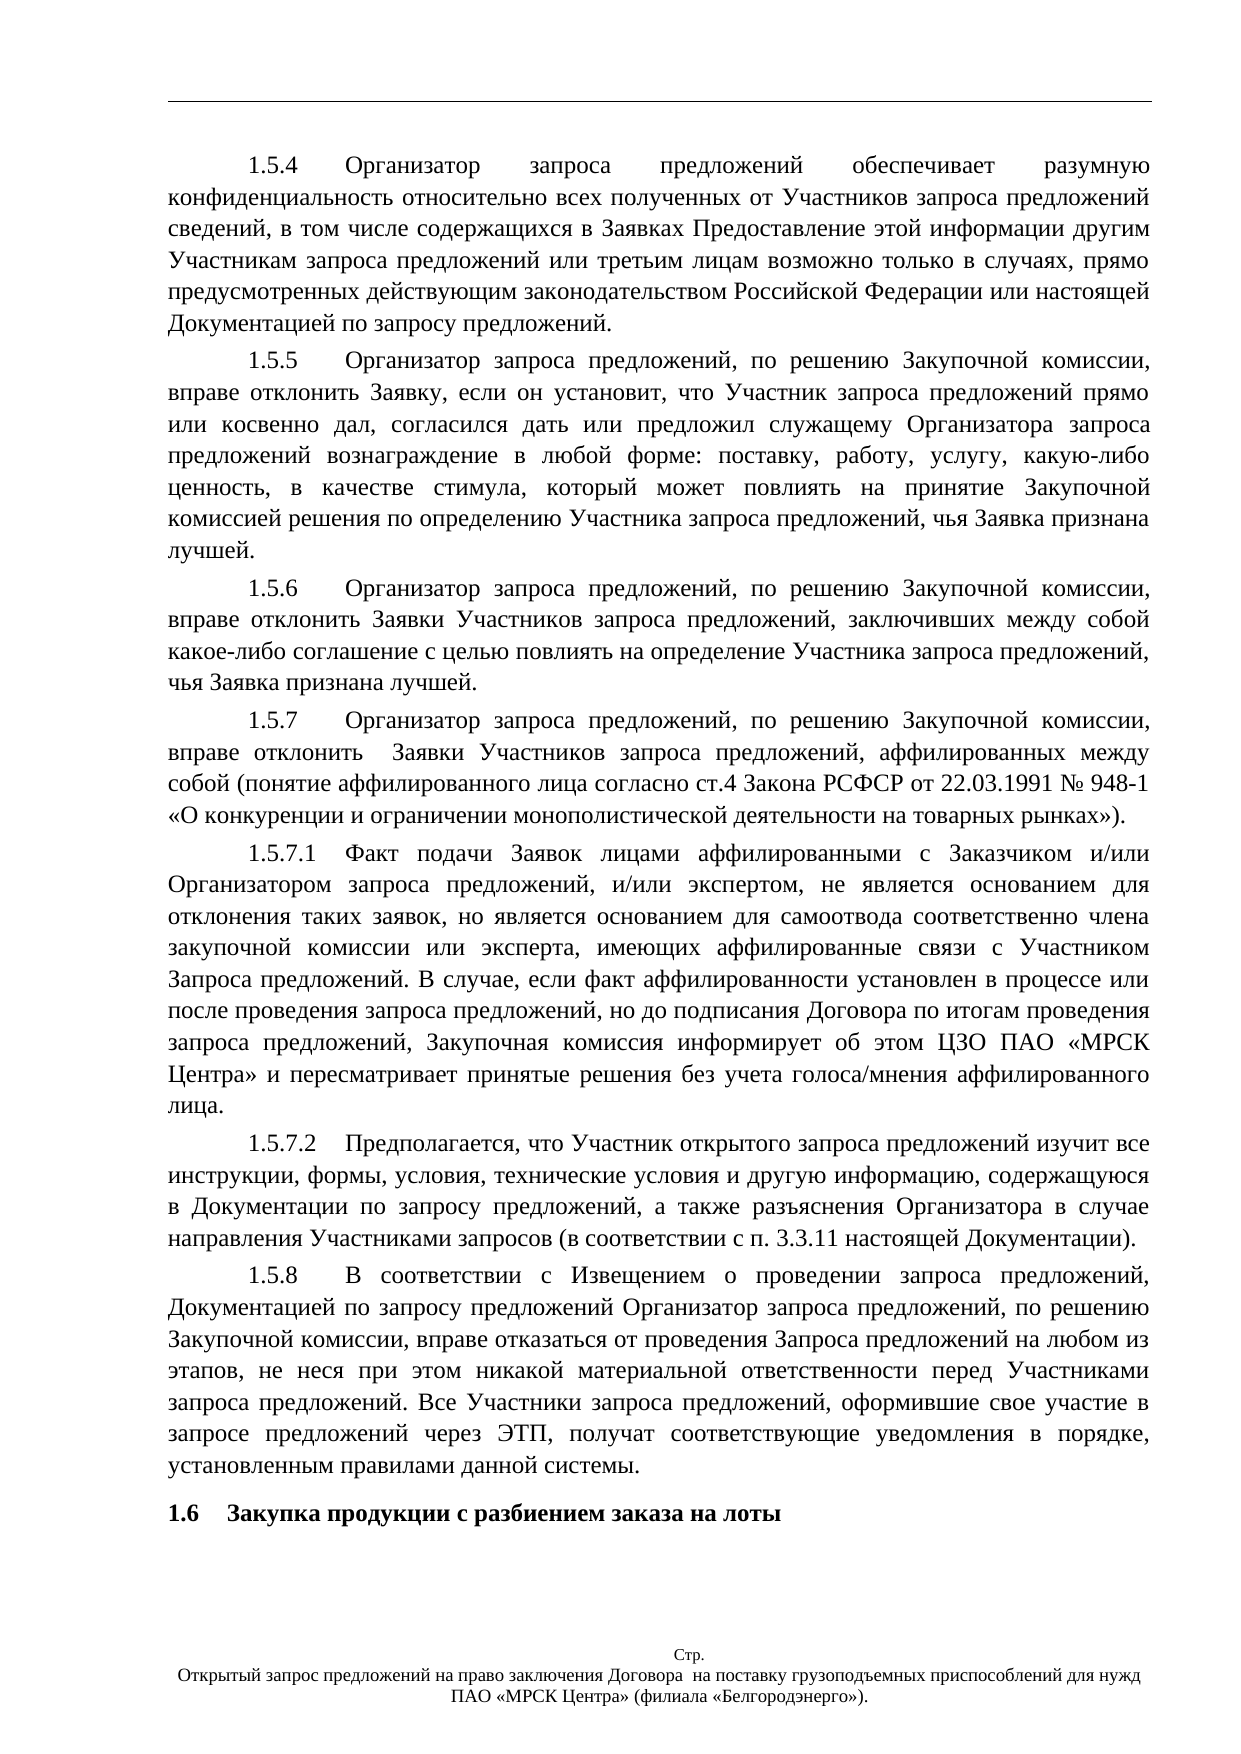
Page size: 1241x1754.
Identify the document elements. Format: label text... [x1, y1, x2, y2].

list Организатор запроса предложений, по решению Закупочной комиссии, вправе отклонить Заявки Участников запроса предложений, аффилированных между собой (понятие аффилированного лица согласно ст.4 Закона РСФСР от 22.03.1991 № 948-1 «О конкуренции и ограничении монополистической деятельности на товарных рынках»). [168, 705, 1150, 829]
list В соответствии с Извещением о проведении запроса предложений, Документацией по запросу предложений Организатор запроса предложений, по решению Закупочной комиссии, вправе отказаться от проведения Запроса предложений на любом из этапов, не неся при этом никакой материальной ответственности перед Участниками запроса предложений. Все Участники запроса предложений, оформившие свое участие в запросе предложений через ЭТП, получат соответствующие уведомления в порядке, установленным правилами данной системы. [168, 1261, 1150, 1479]
list Организатор запроса предложений, по решению Закупочной комиссии, вправе отклонить Заявку, если он установит, что Участник запроса предложений прямо или косвенно дал, согласился дать или предложил служащему Организатора запроса предложений вознаграждение в любой форме: поставку, работу, услугу, какую-либо ценность, в качестве стимула, который может повлиять на принятие Закупочной комиссией решения по определению Участника запроса предложений, чья Заявка признана лучшей. [168, 346, 1150, 564]
list Организатор запроса предложений, по решению Закупочной комиссии, вправе отклонить Заявки Участников запроса предложений, заключивших между собой какое-либо соглашение с целью повлиять на определение Участника запроса предложений, чья Заявка признана лучшей. [168, 573, 1150, 696]
list Организатор запроса предложений обеспечивает разумную конфиденциальность относительно всех полученных от Участников запроса предложений сведений, в том числе содержащихся в Заявках Предоставление этой информации другим Участникам запроса предложений или третьим лицам возможно только в случаях, прямо предусмотренных действующим законодательством Российской Федерации или настоящей Документацией по запросу предложений. [168, 150, 1150, 337]
list Факт подачи Заявок лицами аффилированными с Заказчиком и/или Организатором запроса предложений, и/или экспертом, не является основанием для отклонения таких заявок, но является основанием для самоотвода соответственно члена закупочной комиссии или эксперта, имеющих аффилированные связи с Участником Запроса предложений. В случае, если факт аффилированности установлен в процессе или после проведения запроса предложений, но до подписания Договора по итогам проведения запроса предложений, Закупочная комиссия информирует об этом ЦЗО ПАО «МРСК Центра» и пересматривает принятые решения без учета голоса/мнения аффилированного лица. [168, 838, 1150, 1119]
subtitle Закупка продукции с разбиением заказа на лоты [168, 1498, 1152, 1527]
